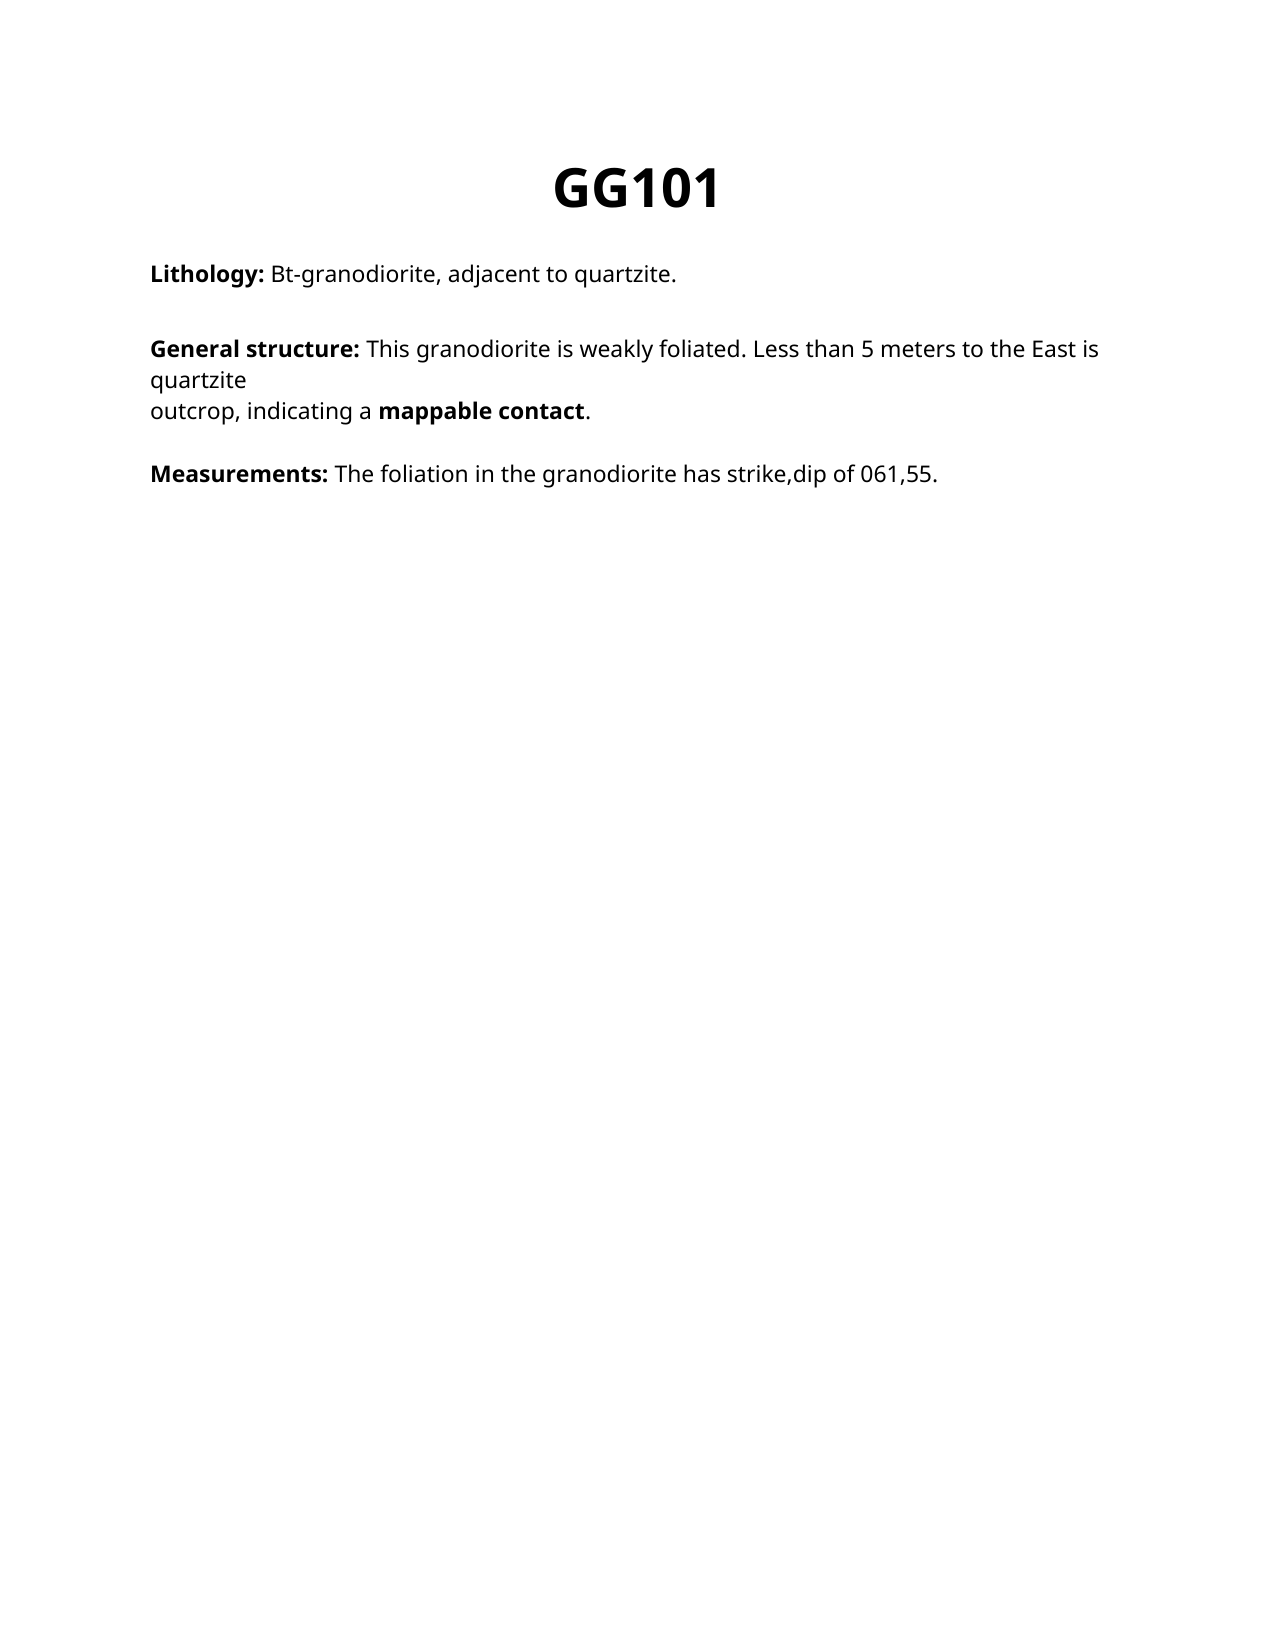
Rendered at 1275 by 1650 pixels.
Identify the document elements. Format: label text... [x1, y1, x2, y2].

text GG101 [150, 150, 1125, 224]
text Measurements: The foliation in the granodiorite has strike,dip of 061,55. [150, 458, 1125, 489]
text General structure: This granodiorite is weakly foliated. Less than 5 meters to the East is quartzite [150, 333, 1125, 395]
text Lithology: Bt-granodiorite, adjacent to quartzite. [150, 258, 1125, 289]
text outcrop, indicating a mappable contact. [150, 395, 1125, 427]
